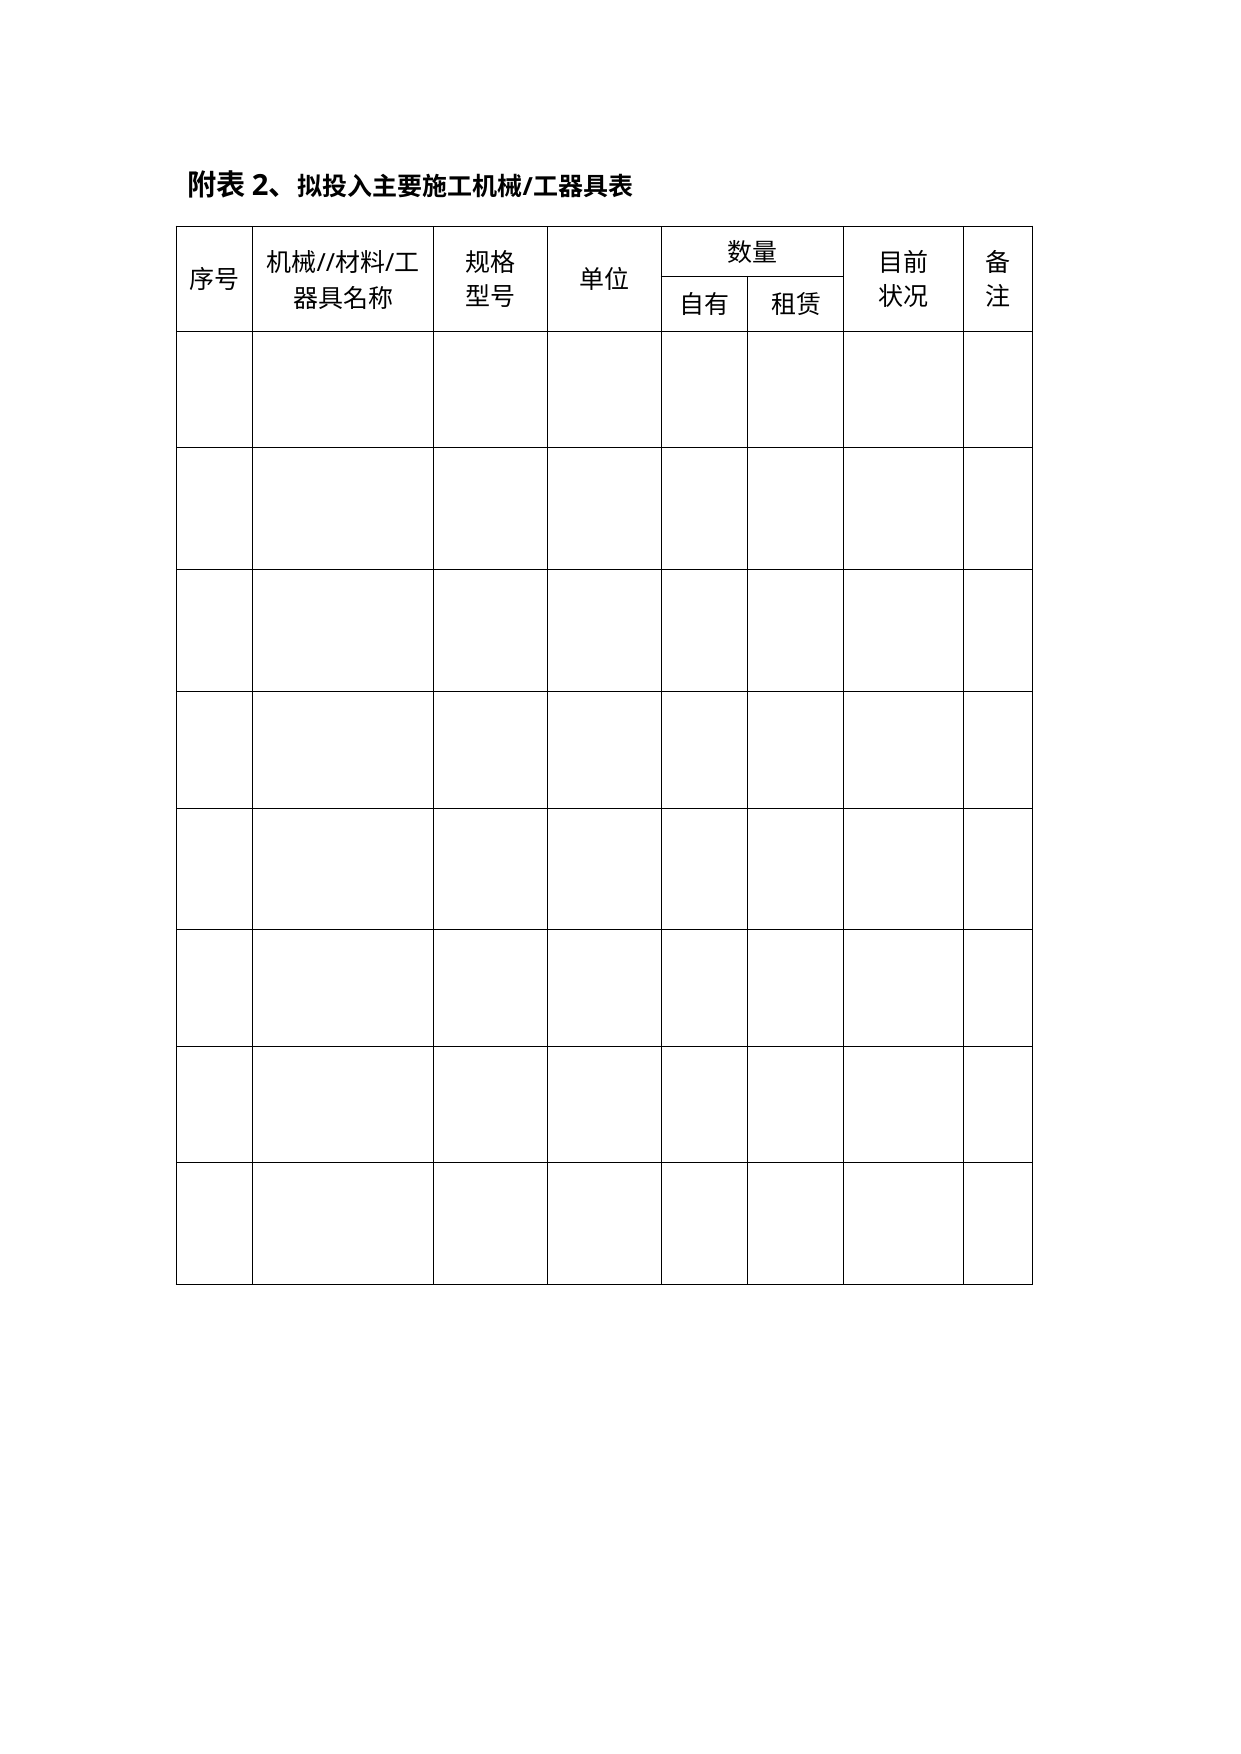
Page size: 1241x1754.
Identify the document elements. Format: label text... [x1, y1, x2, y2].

table_header 数量 [662, 227, 843, 276]
table_cell [748, 930, 843, 1046]
table_cell [844, 332, 963, 447]
table_cell [662, 570, 747, 691]
table_cell [548, 1163, 661, 1284]
table_cell [177, 448, 252, 569]
table_cell [748, 570, 843, 691]
table_cell [844, 809, 963, 929]
table_cell [964, 448, 1032, 569]
table_cell [548, 570, 661, 691]
table_cell [964, 332, 1032, 447]
table_cell [748, 692, 843, 807]
table_cell [177, 809, 252, 929]
table_cell [434, 570, 547, 691]
table_cell [748, 1163, 843, 1284]
table_cell [964, 570, 1032, 691]
table_cell [434, 692, 547, 807]
table_cell [748, 809, 843, 929]
table_cell [748, 448, 843, 569]
table_cell [548, 809, 661, 929]
table_cell [548, 448, 661, 569]
table_cell [253, 1163, 433, 1284]
table_header 备注 [964, 227, 1032, 331]
table_cell [548, 930, 661, 1046]
table_cell [177, 332, 252, 447]
table_cell [548, 1047, 661, 1162]
table_cell [434, 332, 547, 447]
table_cell [844, 570, 963, 691]
table_cell [253, 448, 433, 569]
table_cell [177, 1047, 252, 1162]
table_cell [253, 1047, 433, 1162]
table_cell [253, 930, 433, 1046]
table_cell [177, 1163, 252, 1284]
table_cell 租赁 [748, 277, 843, 331]
table_cell [434, 809, 547, 929]
table_cell [844, 930, 963, 1046]
table_cell [253, 692, 433, 807]
text 附表2、拟投入主要施工机械/工器具表 [187, 162, 1053, 204]
table_cell [662, 692, 747, 807]
table_cell [964, 1047, 1032, 1162]
table_header 目前 状况 [844, 227, 963, 331]
table_cell [434, 1163, 547, 1284]
table_cell [964, 692, 1032, 807]
table_cell [253, 809, 433, 929]
table_cell [548, 692, 661, 807]
table_cell [964, 930, 1032, 1046]
table_cell [253, 332, 433, 447]
table_cell [748, 332, 843, 447]
table_cell [177, 930, 252, 1046]
table_cell [964, 809, 1032, 929]
table_cell [662, 1163, 747, 1284]
table_header 机械//材料/工器具名称 [253, 227, 433, 331]
table_cell [844, 1047, 963, 1162]
table_cell [964, 1163, 1032, 1284]
table_cell [662, 332, 747, 447]
table_cell [177, 692, 252, 807]
table_header 单位 [548, 227, 661, 331]
table_cell [662, 1047, 747, 1162]
table_cell [662, 930, 747, 1046]
table_cell [434, 448, 547, 569]
table_cell 自有 [662, 277, 747, 331]
table_cell [844, 1163, 963, 1284]
table_cell [177, 570, 252, 691]
table_cell [253, 570, 433, 691]
table_cell [434, 1047, 547, 1162]
table_cell [748, 1047, 843, 1162]
table_header 序号 [177, 227, 252, 331]
table_cell [844, 692, 963, 807]
table_cell [844, 448, 963, 569]
table_cell [548, 332, 661, 447]
table_cell [434, 930, 547, 1046]
table_cell [662, 809, 747, 929]
table_cell [662, 448, 747, 569]
table_header 规格 型号 [434, 227, 547, 331]
